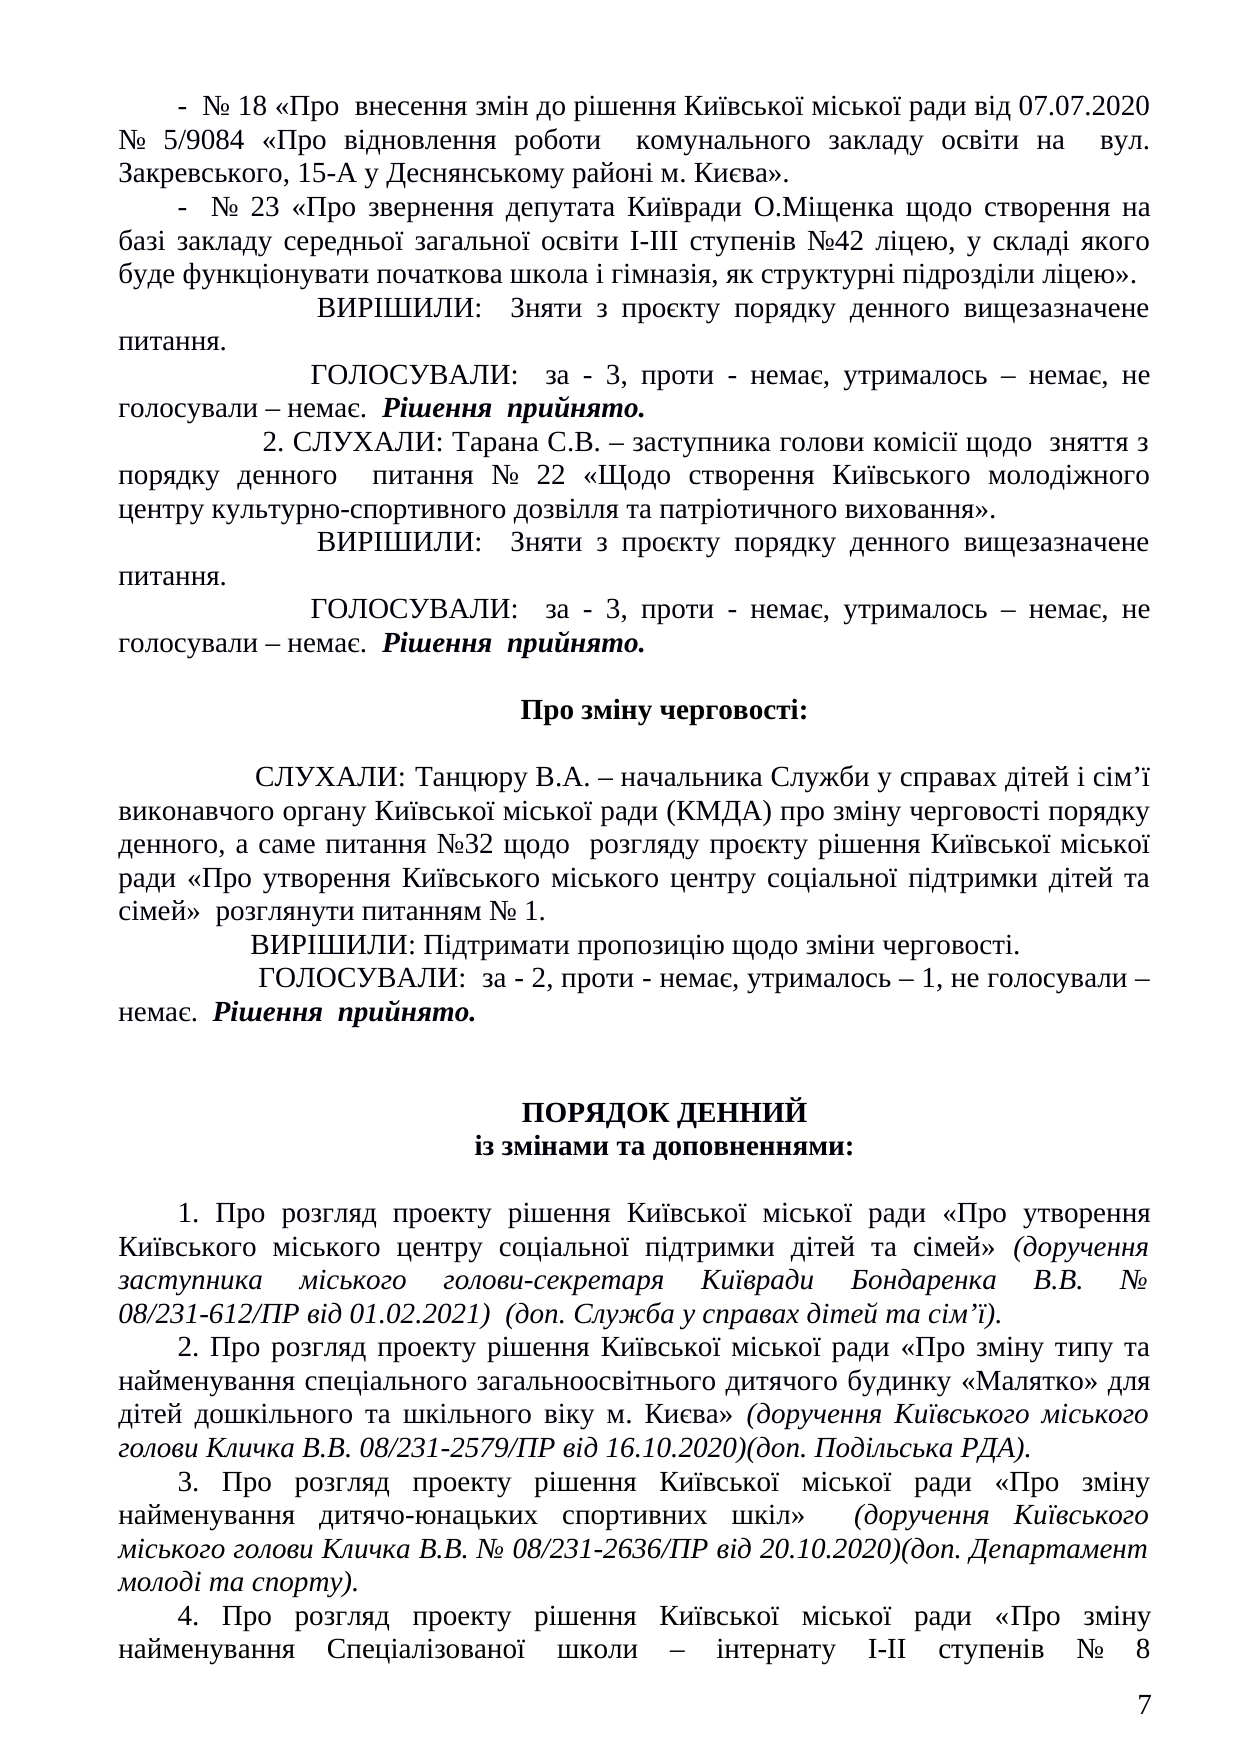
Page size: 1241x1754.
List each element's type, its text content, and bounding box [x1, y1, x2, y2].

text 2. Про розгляд проекту рішення Київської міської ради «Про зміну типу та найменування спеціального загальноосвітнього дитячого будинку «Малятко» для дітей дошкільного та шкільного віку м. Києва» (доручення Київського міського голови Кличка В.В. 08/231-2579/ПР від 16.10.2020)(доп. Подільська РДА). [118, 1329, 1152, 1464]
text Про зміну черговості: [118, 692, 1152, 726]
text ПОРЯДОК ДЕННИЙ [118, 1095, 1152, 1128]
text СЛУХАЛИ: Танцюру В.А. – начальника Служби у справах дітей і сім’ї виконавчого органу Київської міської ради (КМДА) про зміну черговості порядку денного, а саме питання №32 щодо розгляду проєкту рішення Київської міської ради «Про утворення Київського міського центру соціальної підтримки дітей та сімей» розглянути питанням № 1. [118, 759, 1152, 927]
text ВИРІШИЛИ: Зняти з проєкту порядку денного вищезазначене питання. [118, 290, 1152, 357]
text ВИРІШИЛИ: Зняти з проєкту порядку денного вищезазначене питання. [118, 524, 1152, 592]
text - № 18 «Про внесення змін до рішення Київської міської ради від 07.07.2020 № 5/9084 «Про відновлення роботи комунального закладу освіти на вул. Закревського, 15-А у Деснянському районі м. Києва». [118, 88, 1152, 189]
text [118, 1598, 1152, 1665]
text 2. СЛУХАЛИ: Тарана С.В. – заступника голови комісії щодо зняття з порядку денного питання № 22 «Щодо створення Київського молодіжного центру культурно-спортивного дозвілля та патріотичного виховання». [118, 424, 1152, 524]
text із змінами та доповненнями: [118, 1128, 1152, 1162]
text ГОЛОСУВАЛИ: за - 2, проти - немає, утрималось – 1, не голосували – немає. Рішення прийнято. [118, 961, 1152, 1028]
text 1. Про розгляд проекту рішення Київської міської ради «Про утворення Київського міського центру соціальної підтримки дітей та сімей» (доручення заступника міського голови-секретаря Київради Бондаренка В.В. № 08/231-612/ПР від 01.02.2021) (доп. Служба у справах дітей та сім’ї). [118, 1195, 1152, 1329]
text 3. Про розгляд проекту рішення Київської міської ради «Про зміну найменування дитячо-юнацьких спортивних шкіл» (доручення Київського міського голови Кличка В.В. № 08/231-2636/ПР від 20.10.2020)(доп. Департамент молоді та спорту). [118, 1464, 1152, 1598]
text ГОЛОСУВАЛИ: за - 3, проти - немає, утрималось – немає, не голосували – немає. Рішення прийнято. [118, 592, 1152, 659]
text ГОЛОСУВАЛИ: за - 3, проти - немає, утрималось – немає, не голосували – немає. Рішення прийнято. [118, 357, 1152, 424]
text ВИРІШИЛИ: Підтримати пропозицію щодо зміни черговості. [118, 927, 1152, 961]
text - № 23 «Про звернення депутата Київради О.Міщенка щодо створення на базі закладу середньої загальної освіти І-ІІІ ступенів №42 ліцею, у складі якого буде функціонувати початкова школа і гімназія, як структурні підрозділи ліцею». [118, 189, 1152, 290]
